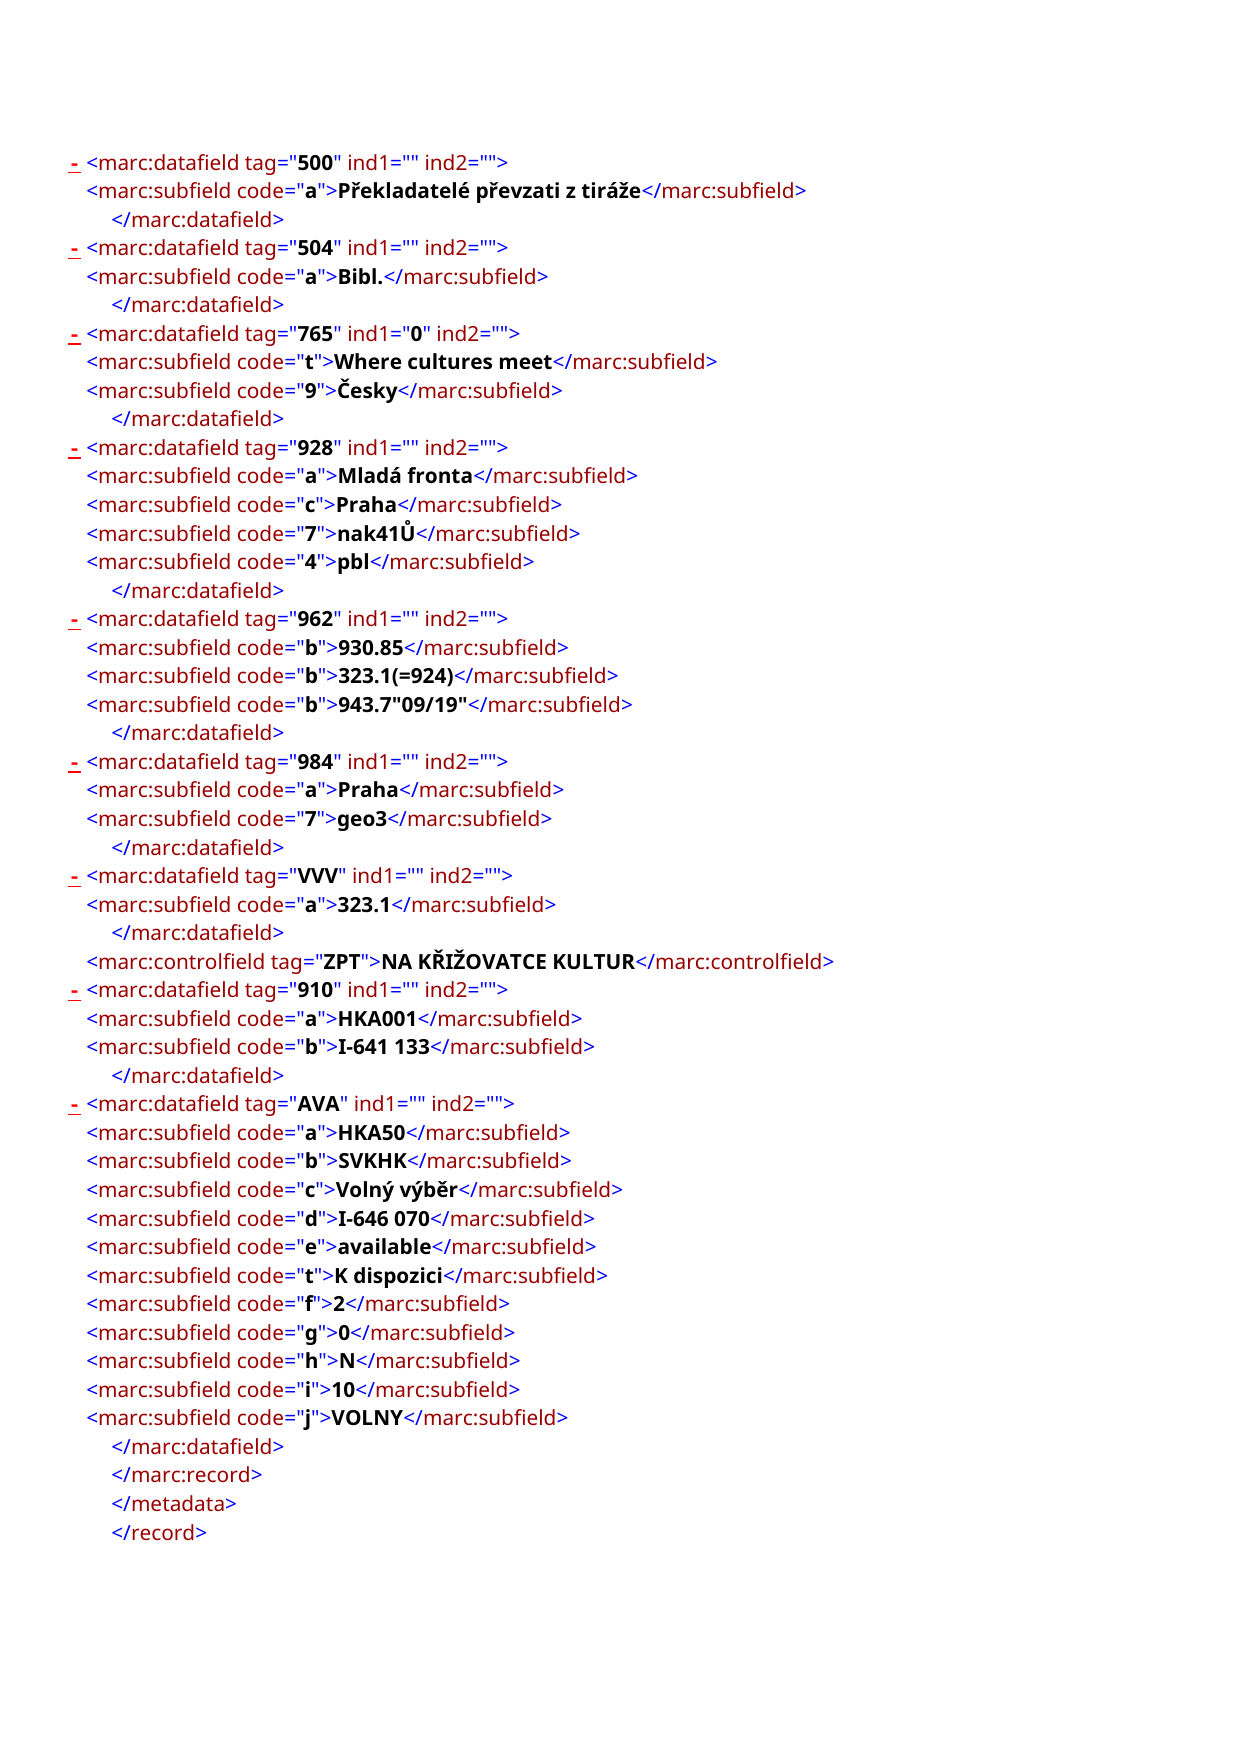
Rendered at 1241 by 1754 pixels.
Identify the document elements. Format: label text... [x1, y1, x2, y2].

text <marc:subfield code="g">0</marc:subfield> [68, 1318, 1122, 1346]
text <marc:subfield code="7">geo3</marc:subfield> [68, 804, 1122, 833]
text <marc:subfield code="a">Bibl.</marc:subfield> [68, 262, 1122, 290]
text <marc:subfield code="a">323.1</marc:subfield> [68, 890, 1122, 918]
text - <marc:datafield tag="910" ind1="" ind2=""> [68, 975, 1122, 1004]
text </marc:datafield> [93, 1061, 1122, 1089]
text - <marc:datafield tag="504" ind1="" ind2=""> [68, 233, 1122, 262]
text <marc:subfield code="a">Mladá fronta</marc:subfield> [68, 462, 1122, 490]
text <marc:subfield code="b">SVKHK</marc:subfield> [68, 1147, 1122, 1175]
text </marc:datafield> [93, 576, 1122, 604]
text <marc:subfield code="4">pbl</marc:subfield> [68, 547, 1122, 576]
text - <marc:datafield tag="AVA" ind1="" ind2=""> [68, 1089, 1122, 1118]
text <marc:subfield code="b">930.85</marc:subfield> [68, 633, 1122, 661]
text <marc:subfield code="7">nak41Ů</marc:subfield> [68, 519, 1122, 547]
text </marc:datafield> [93, 918, 1122, 947]
text <marc:subfield code="c">Volný výběr</marc:subfield> [68, 1175, 1122, 1204]
text <marc:subfield code="i">10</marc:subfield> [68, 1375, 1122, 1403]
text <marc:subfield code="a">HKA50</marc:subfield> [68, 1118, 1122, 1147]
text <marc:subfield code="a">HKA001</marc:subfield> [68, 1004, 1122, 1032]
text </marc:datafield> [93, 833, 1122, 861]
text </marc:datafield> [93, 404, 1122, 433]
text - <marc:datafield tag="VVV" ind1="" ind2=""> [68, 861, 1122, 890]
text - <marc:datafield tag="500" ind1="" ind2=""> [68, 148, 1122, 176]
text </metadata> [93, 1489, 1122, 1518]
text - <marc:datafield tag="928" ind1="" ind2=""> [68, 433, 1122, 462]
text - <marc:datafield tag="984" ind1="" ind2=""> [68, 747, 1122, 776]
text <marc:subfield code="c">Praha</marc:subfield> [68, 490, 1122, 519]
text </record> [93, 1518, 1122, 1546]
text </marc:datafield> [93, 205, 1122, 233]
text <marc:subfield code="9">Česky</marc:subfield> [68, 376, 1122, 404]
text </marc:record> [93, 1461, 1122, 1489]
text <marc:subfield code="a">Překladatelé převzati z tiráže</marc:subfield> [68, 176, 1122, 205]
text </marc:datafield> [93, 718, 1122, 747]
text - <marc:datafield tag="765" ind1="0" ind2=""> [68, 319, 1122, 347]
text <marc:subfield code="h">N</marc:subfield> [68, 1346, 1122, 1375]
text <marc:subfield code="d">I-646 070</marc:subfield> [68, 1204, 1122, 1232]
text - <marc:datafield tag="962" ind1="" ind2=""> [68, 604, 1122, 633]
text <marc:subfield code="b">943.7"09/19"</marc:subfield> [68, 690, 1122, 718]
text <marc:subfield code="j">VOLNY</marc:subfield> [68, 1403, 1122, 1432]
text <marc:controlfield tag="ZPT">NA KŘIŽOVATCE KULTUR</marc:controlfield> [68, 947, 1122, 975]
text </marc:datafield> [93, 1432, 1122, 1461]
text </marc:datafield> [93, 290, 1122, 319]
text <marc:subfield code="e">available</marc:subfield> [68, 1232, 1122, 1261]
text <marc:subfield code="t">Where cultures meet</marc:subfield> [68, 347, 1122, 376]
text <marc:subfield code="b">323.1(=924)</marc:subfield> [68, 661, 1122, 690]
text <marc:subfield code="f">2</marc:subfield> [68, 1289, 1122, 1318]
text <marc:subfield code="a">Praha</marc:subfield> [68, 776, 1122, 804]
text <marc:subfield code="b">I-641 133</marc:subfield> [68, 1032, 1122, 1061]
text <marc:subfield code="t">K dispozici</marc:subfield> [68, 1261, 1122, 1289]
